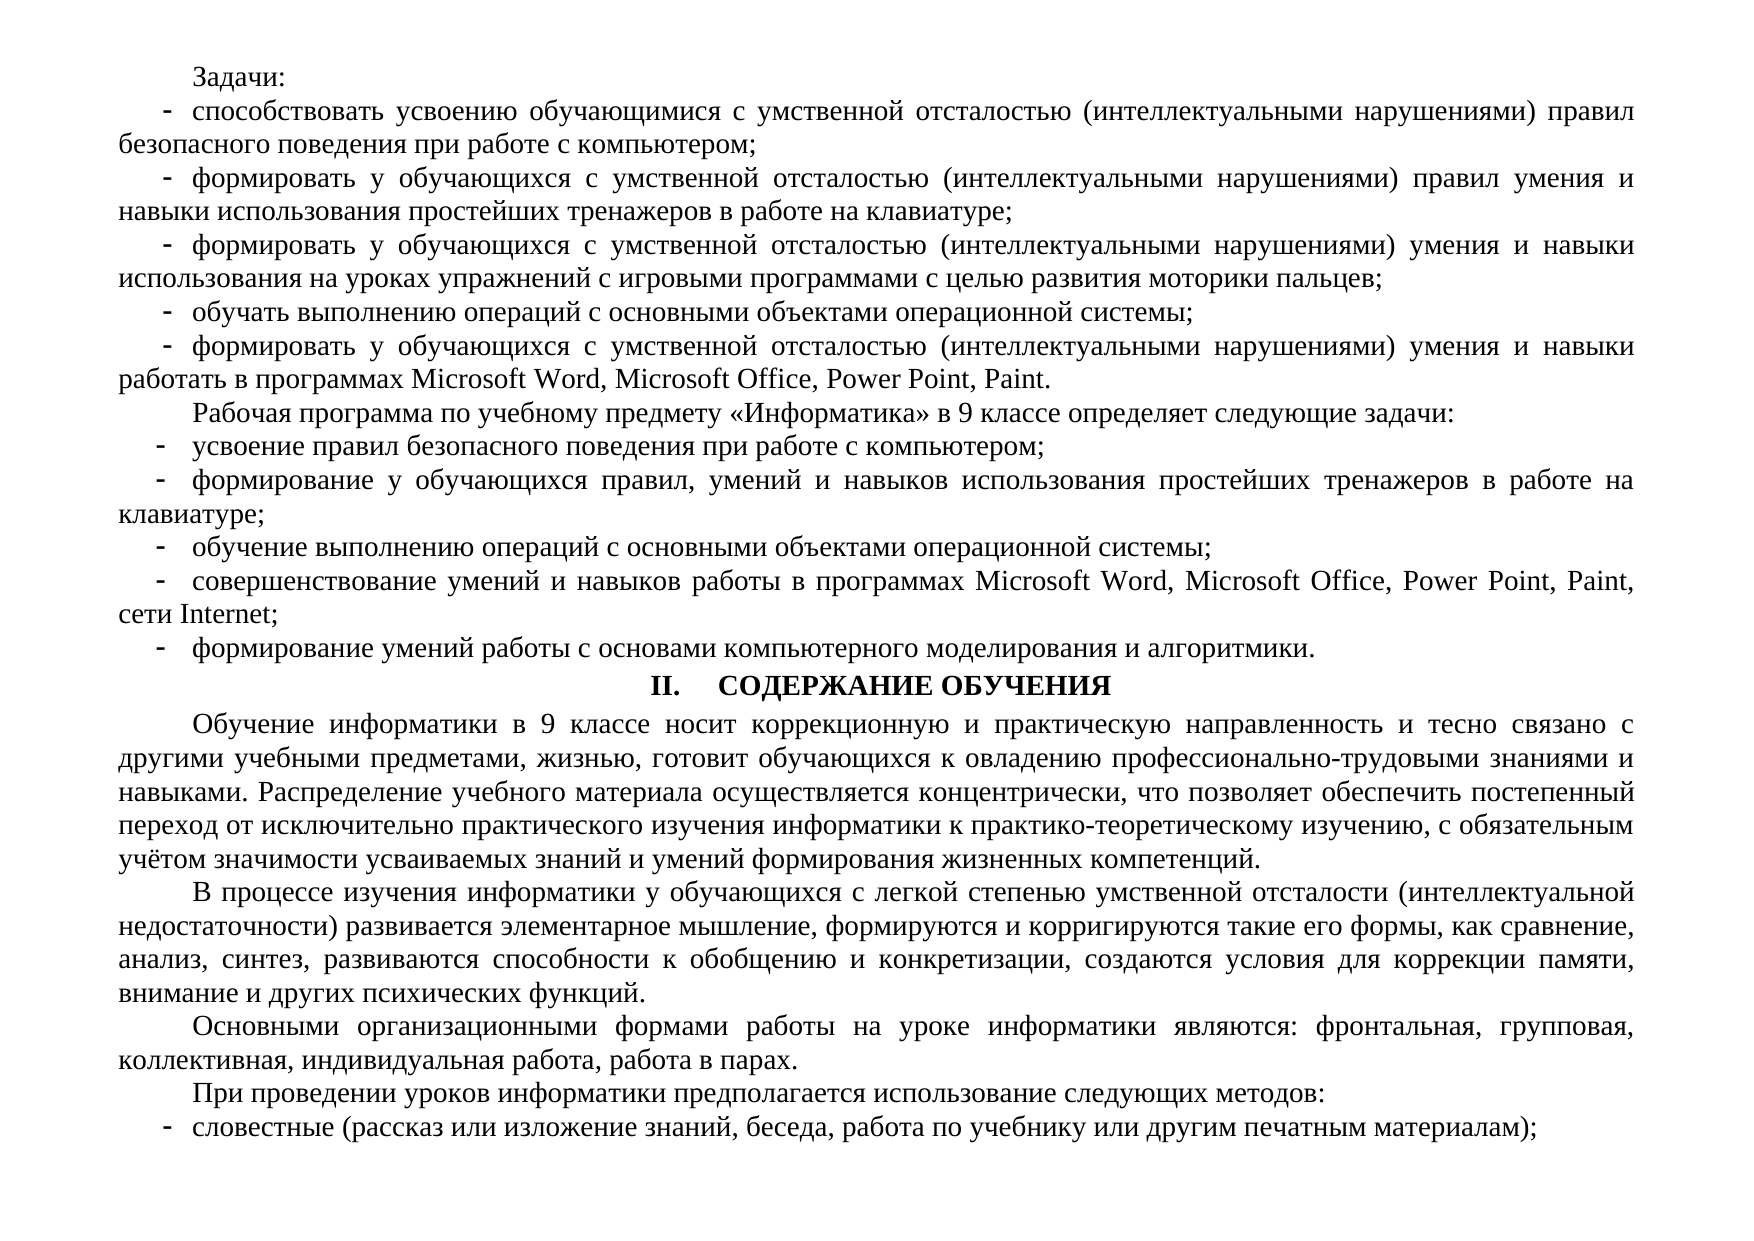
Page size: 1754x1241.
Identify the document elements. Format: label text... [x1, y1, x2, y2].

text Рабочая программа по учебному предмету «Информатика» в 9 классе определяет следующие задачи: [118, 395, 1636, 428]
list обучать выполнению операций с основными объектами операционной системы; [118, 294, 1636, 328]
list словестные (рассказ или изложение знаний, беседа, работа по учебнику или другим печатным материалам); [118, 1109, 1636, 1143]
list СОДЕРЖАНИЕ ОБУЧЕНИЯ [156, 668, 1636, 702]
text Задачи: [118, 59, 1636, 93]
list формировать у обучающихся с умственной отсталостью (интеллектуальными нарушениями) правил умения и навыки использования простейших тренажеров в работе на клавиатуре; [118, 160, 1636, 227]
list формировать у обучающихся с умственной отсталостью (интеллектуальными нарушениями) умения и навыки работать в программах Microsoft Word, Microsoft Office, Power Point, Paint. [118, 328, 1636, 395]
list усвоение правил безопасного поведения при работе с компьютером; [118, 428, 1636, 462]
list способствовать усвоению обучающимися с умственной отсталостью (интеллектуальными нарушениями) правил безопасного поведения при работе с компьютером; [118, 93, 1636, 160]
list обучение выполнению операций с основными объектами операционной системы; [118, 529, 1636, 563]
text Обучение информатики в 9 классе носит коррекционную и практическую направленность и тесно связано с другими учебными предметами, жизнью, готовит обучающихся к овладению профессионально-трудовыми знаниями и навыками. Распределение учебного материала осуществляется концентрически, что позволяет обеспечить постепенный переход от исключительно практического изучения информатики к практико-теоретическому изучению, с обязательным учётом значимости усваиваемых знаний и умений формирования жизненных компетенций. [118, 707, 1636, 874]
text В процессе изучения информатики у обучающихся с легкой степенью умственной отсталости (интеллектуальной недостаточности) развивается элементарное мышление, формируются и корригируются такие его формы, как сравнение, анализ, синтез, развиваются способности к обобщению и конкретизации, создаются условия для коррекции памяти, внимание и других психических функций. [118, 874, 1636, 1008]
text При проведении уроков информатики предполагается использование следующих методов: [118, 1076, 1636, 1109]
list формирование у обучающихся правил, умений и навыков использования простейших тренажеров в работе на клавиатуре; [118, 462, 1636, 529]
list совершенствование умений и навыков работы в программах Microsoft Word, Microsoft Office, Power Point, Paint, сети Internet; [118, 563, 1636, 630]
list формировать у обучающихся с умственной отсталостью (интеллектуальными нарушениями) умения и навыки использования на уроках упражнений с игровыми программами с целью развития моторики пальцев; [118, 227, 1636, 294]
text Основными организационными формами работы на уроке информатики являются: фронтальная, групповая, коллективная, индивидуальная работа, работа в парах. [118, 1008, 1636, 1076]
list формирование умений работы с основами компьютерного моделирования и алгоритмики. [118, 630, 1636, 664]
